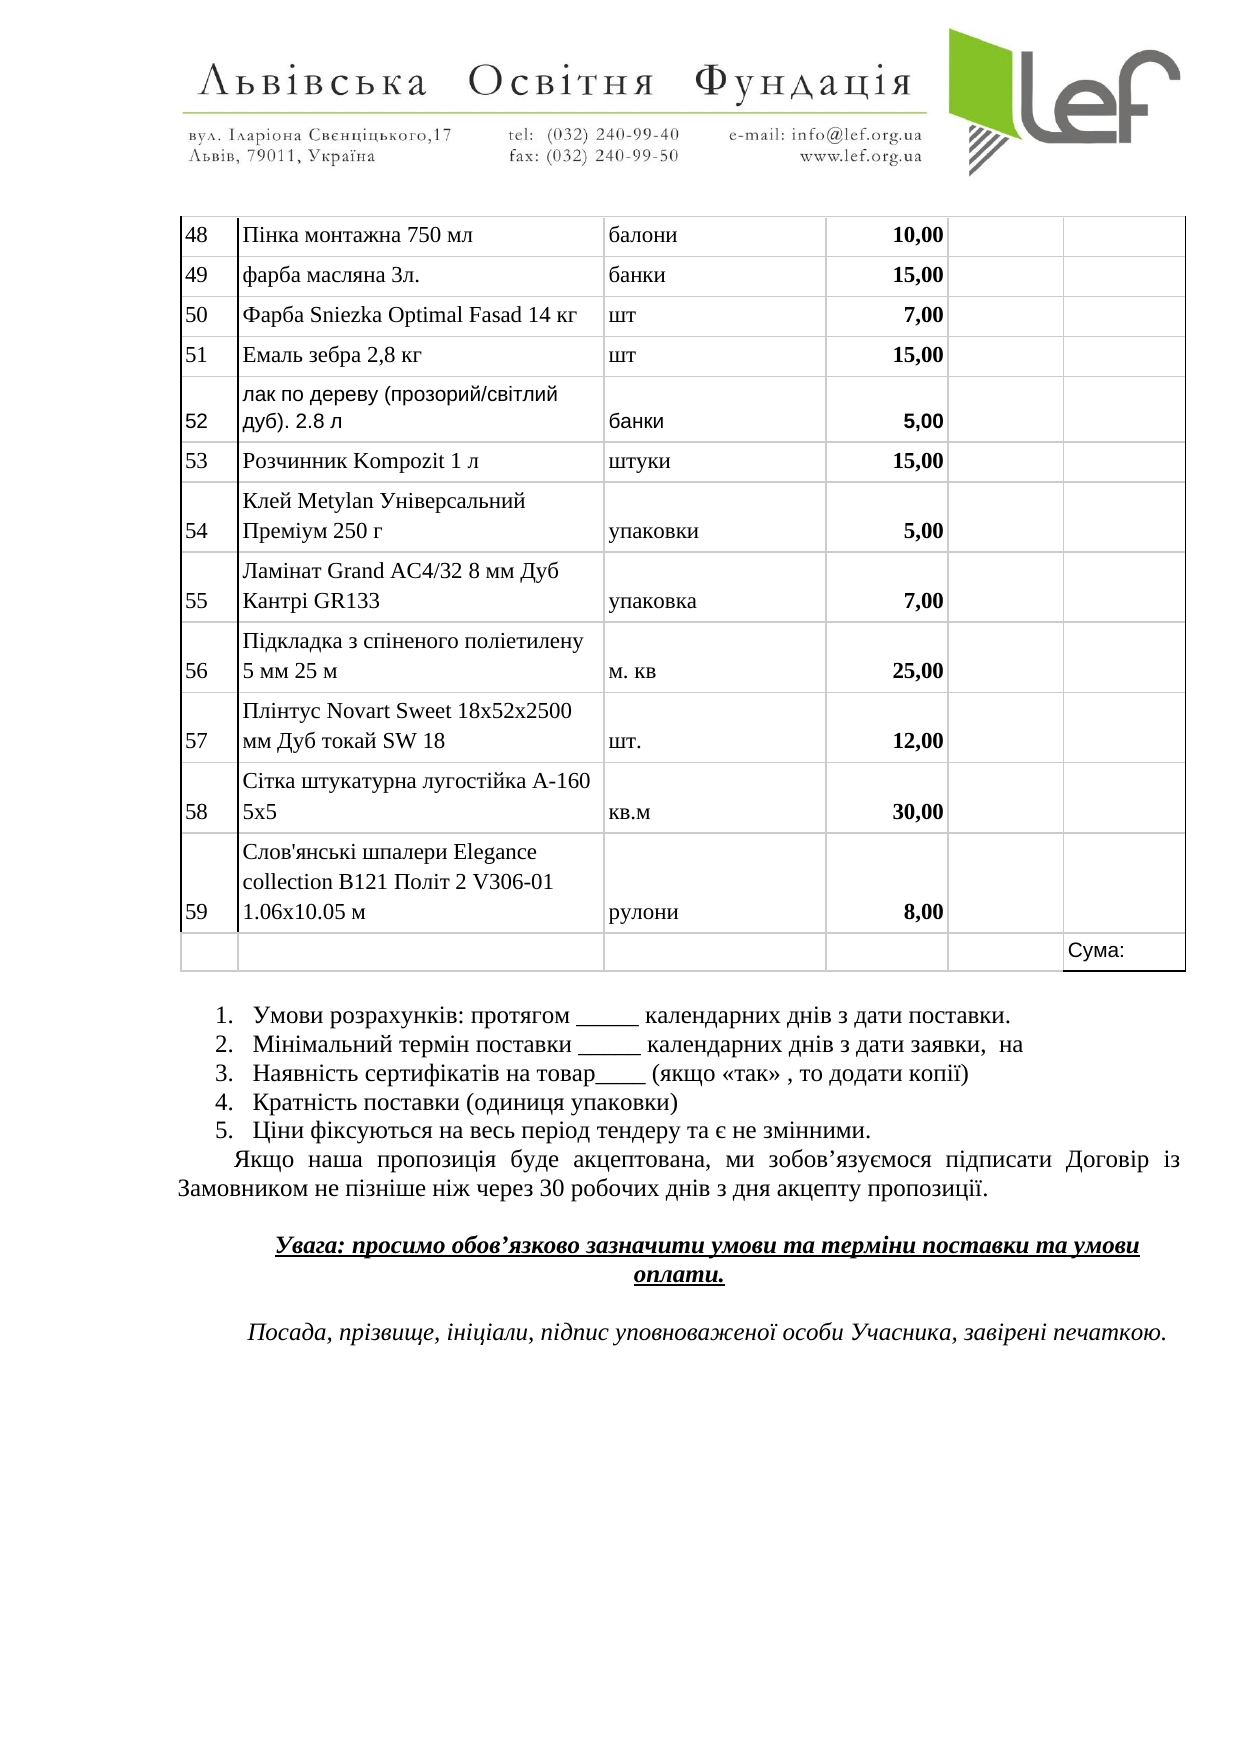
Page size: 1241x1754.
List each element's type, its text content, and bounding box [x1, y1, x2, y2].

table_cell Емаль зебра 2,8 кг [239, 337, 603, 376]
table_cell 52 [182, 377, 237, 441]
table_cell 5,00 [827, 377, 947, 441]
list Наявність сертифікатів на товар____ (якщо «так» , то додати копії) [215, 1058, 1181, 1087]
table_cell [949, 337, 1063, 376]
table_cell [949, 934, 1063, 970]
table_cell [1064, 297, 1185, 336]
table_cell [1064, 443, 1185, 481]
table_cell 51 [182, 337, 237, 376]
list Кратність поставки (одиниця упаковки) [215, 1087, 1181, 1115]
table_cell [1064, 483, 1185, 551]
table_cell [949, 834, 1063, 932]
table_cell банки [605, 257, 825, 296]
table_cell упаковка [605, 553, 825, 621]
table_cell банки [605, 377, 825, 441]
table_cell Підкладка з спіненого поліетилену 5 мм 25 м [239, 623, 603, 691]
table_cell рулони [605, 834, 825, 932]
table_cell 56 [182, 623, 237, 691]
list Ціни фіксуються на весь період тендеру та є не змінними. [215, 1115, 1181, 1144]
table_cell 49 [182, 257, 237, 296]
table_cell 15,00 [827, 257, 947, 296]
table_cell Фарба Sniezka Optimal Fasad 14 кг [239, 297, 603, 336]
table_cell 54 [182, 483, 237, 551]
table_cell 15,00 [827, 337, 947, 376]
table_cell [1064, 257, 1185, 296]
table_cell Слов'янські шпалери Elegance collection B121 Політ 2 V306-01 1.06x10.05 м [239, 834, 603, 932]
table_cell 8,00 [827, 834, 947, 932]
table_cell [949, 763, 1063, 832]
table_cell 50 [182, 297, 237, 336]
table_cell 15,00 [827, 443, 947, 481]
table_cell [1064, 763, 1185, 832]
text Якщо наша пропозиція буде акцептована, ми зобов’язуємося підписати Договір із Замовником не пізніше ніж через 30 робочих днів з дня акцепту пропозиції. [177, 1144, 1181, 1202]
table_cell [239, 934, 603, 970]
table_cell 57 [182, 693, 237, 762]
table_cell 7,00 [827, 297, 947, 336]
table_cell [1064, 217, 1185, 256]
table_cell Розчинник Kompozit 1 л [239, 443, 603, 481]
table_cell 30,00 [827, 763, 947, 832]
table_cell [605, 934, 825, 970]
list Мінімальний термін поставки _____ календарних днів з дати заявки, на [215, 1029, 1181, 1058]
table_cell 12,00 [827, 693, 947, 762]
table_cell [949, 377, 1063, 441]
table_cell шт [605, 337, 825, 376]
table_cell Плінтус Novart Sweet 18x52x2500 мм Дуб токай SW 18 [239, 693, 603, 762]
table_cell [949, 483, 1063, 551]
table_cell [1064, 693, 1185, 762]
table_cell [1064, 623, 1185, 691]
table_cell 7,00 [827, 553, 947, 621]
table_cell фарба масляна 3л. [239, 257, 603, 296]
table_cell [949, 443, 1063, 481]
table_cell штуки [605, 443, 825, 481]
table_cell [827, 934, 947, 970]
table_cell 59 [182, 834, 237, 932]
table_cell [1064, 337, 1185, 376]
table_cell 10,00 [827, 217, 948, 256]
table_cell [949, 693, 1063, 762]
table_cell 53 [182, 443, 237, 481]
table_cell кв.м [605, 763, 825, 832]
table_cell [182, 934, 237, 970]
list Умови розрахунків: протягом _____ календарних днів з дати поставки. [215, 1000, 1181, 1029]
table_cell [949, 553, 1063, 621]
table_cell 5,00 [827, 483, 947, 551]
table_cell шт. [605, 693, 825, 762]
table_cell [949, 623, 1063, 691]
table_cell Сітка штукатурна лугостійка А-160 5х5 [239, 763, 603, 832]
table_cell 55 [182, 553, 237, 621]
table_cell [949, 297, 1063, 336]
picture [176, 28, 1181, 177]
table_cell 48 [182, 217, 238, 256]
table_cell Ламінат Grand AC4/32 8 мм Дуб Кантрі GR133 [239, 553, 603, 621]
table_cell Клей Metylan Універсальний Преміум 250 г [239, 483, 603, 551]
table_cell лак по дереву (прозорий/світлий дуб). 2.8 л [239, 377, 603, 441]
table_cell упаковки [605, 483, 825, 551]
text Посада, прізвище, ініціали, підпис уповноваженої особи Учасника, завірені печаткою. [177, 1317, 1181, 1345]
table_cell [1064, 553, 1185, 621]
text Увага: просимо обов’язково зазначити умови та терміни поставки та умови оплати. [177, 1230, 1181, 1288]
table_cell 25,00 [827, 623, 947, 691]
table_cell [949, 217, 1063, 256]
table_cell балони [605, 217, 826, 256]
table_cell Пінка монтажна 750 мл [239, 217, 604, 256]
table_cell 58 [182, 763, 237, 832]
table_cell [949, 257, 1063, 296]
table_cell м. кв [605, 623, 825, 691]
table_cell шт [605, 297, 825, 336]
table_cell [1064, 377, 1185, 441]
table_cell Сума: [1064, 934, 1185, 970]
table_cell [1064, 834, 1185, 932]
